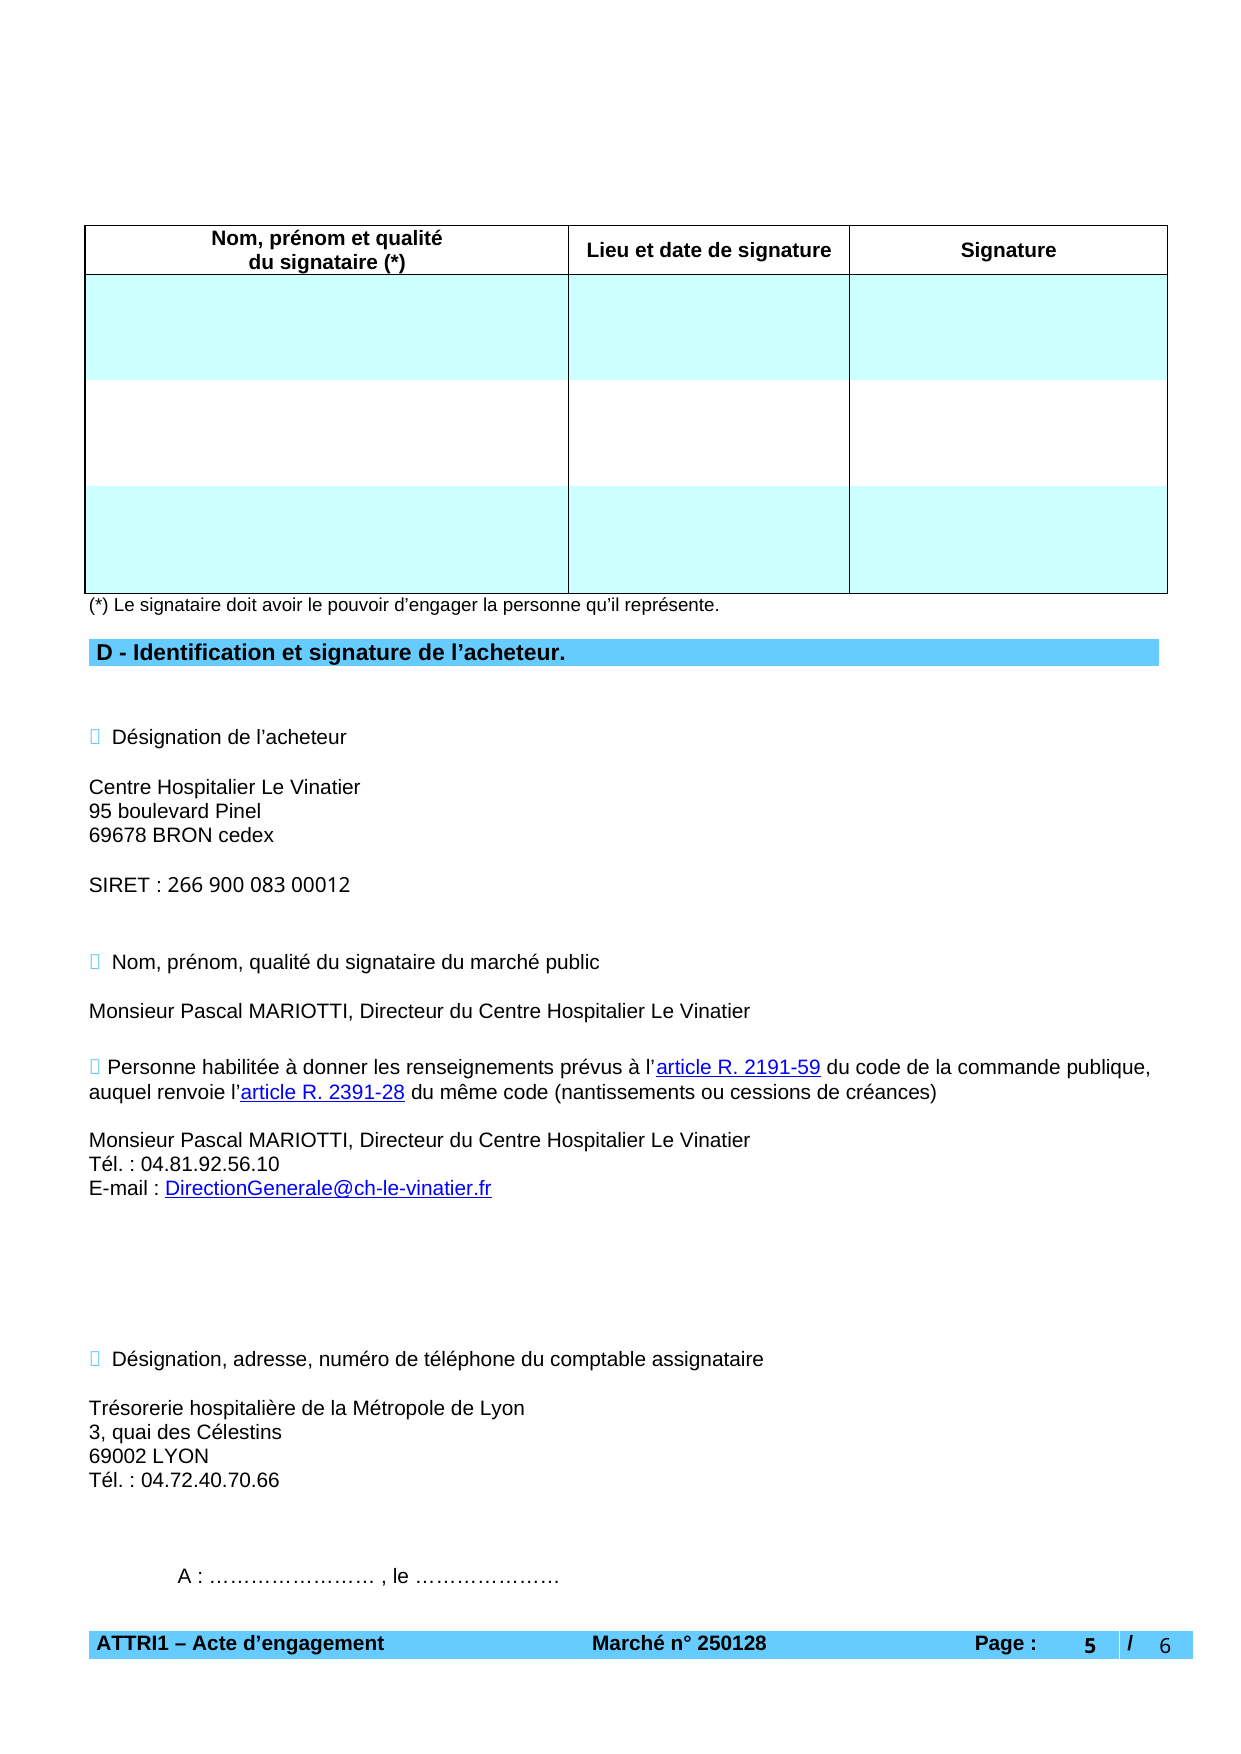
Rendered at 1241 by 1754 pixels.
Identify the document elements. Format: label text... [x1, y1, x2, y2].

table_header Nom, prénom et qualité du signataire (*) [86, 226, 568, 273]
text 95 boulevard Pinel [89, 799, 1152, 823]
text Centre Hospitalier Le Vinatier [89, 775, 1152, 799]
text Tél. : 04.72.40.70.66 [89, 1468, 1152, 1492]
table_header Lieu et date de signature [569, 226, 849, 273]
subtitle  Désignation de l’acheteur [89, 722, 1152, 751]
text  Nom, prénom, qualité du signataire du marché public [89, 947, 1152, 975]
text (*) Le signataire doit avoir le pouvoir d’engager la personne qu’il représente. [89, 594, 1152, 615]
text E-mail : DirectionGenerale@ch-le-vinatier.fr [89, 1176, 1152, 1200]
text 3, quai des Célestins [89, 1420, 1152, 1444]
table_cell [850, 275, 1167, 380]
text A : …………………… , le ………………… [89, 1564, 1152, 1588]
text  Personne habilitée à donner les renseignements prévus à l’article R. 2191-59 du code de la commande publique, auquel renvoie l’article R. 2391-28 du même code (nantissements ou cessions de créances) [89, 1052, 1152, 1104]
table_cell [86, 380, 568, 486]
table_cell [86, 275, 568, 380]
table_cell [569, 275, 849, 380]
text SIRET : 266 900 083 00012 [89, 871, 1152, 899]
text Monsieur Pascal MARIOTTI, Directeur du Centre Hospitalier Le Vinatier [89, 1128, 1152, 1152]
table_cell [86, 486, 568, 593]
text Monsieur Pascal MARIOTTI, Directeur du Centre Hospitalier Le Vinatier [89, 999, 1152, 1023]
text Trésorerie hospitalière de la Métropole de Lyon [89, 1396, 1152, 1420]
table_cell [569, 486, 849, 593]
table_cell [850, 486, 1167, 593]
table_header Signature [850, 226, 1167, 273]
table_cell [569, 380, 849, 486]
table_header D - Identification et signature de l’acheteur. [89, 639, 1159, 666]
text  Désignation, adresse, numéro de téléphone du comptable assignataire [89, 1344, 1152, 1372]
text Tél. : 04.81.92.56.10 [89, 1152, 1152, 1176]
table_cell [850, 380, 1167, 486]
text 69678 BRON cedex [89, 823, 1152, 847]
text 69002 LYON [89, 1444, 1152, 1468]
